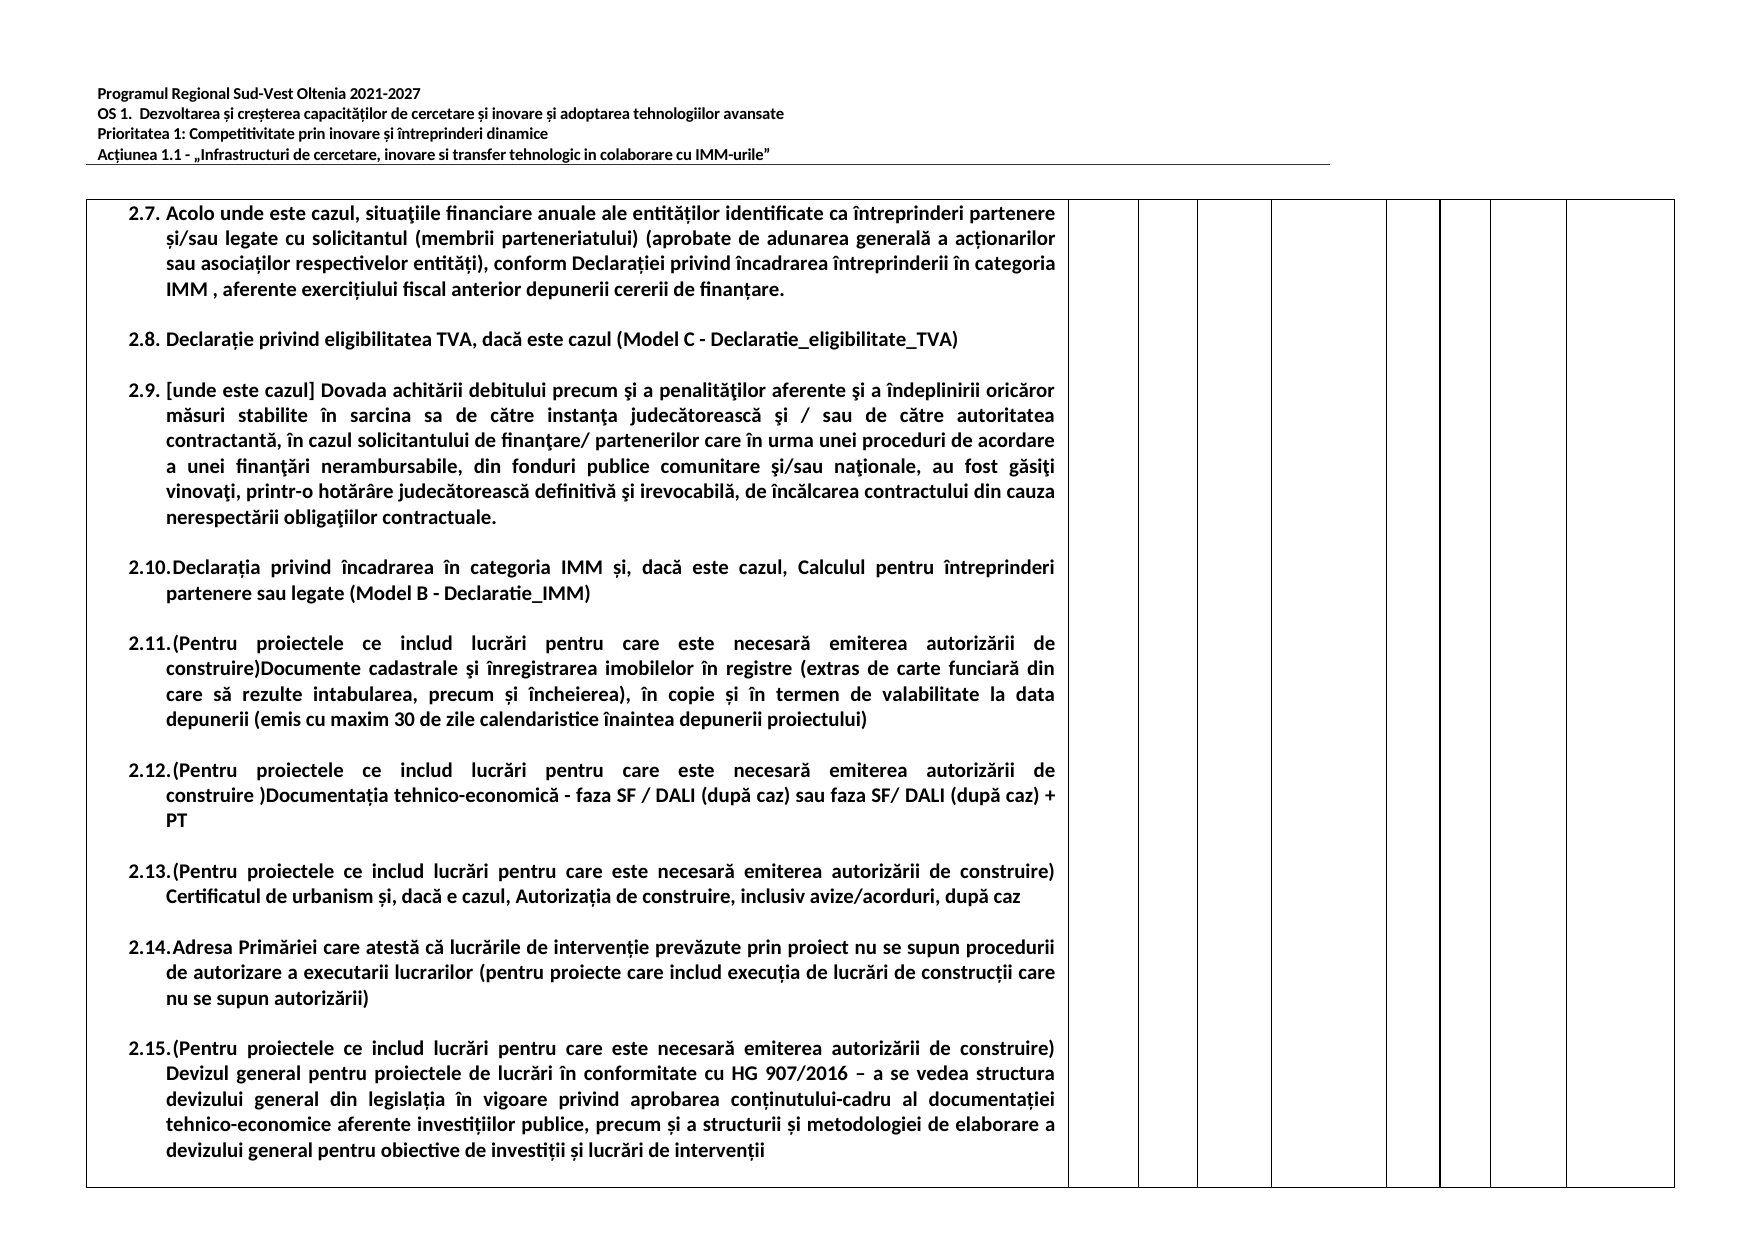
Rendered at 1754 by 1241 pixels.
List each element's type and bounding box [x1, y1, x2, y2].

table_cell [1198, 200, 1271, 1187]
table_cell [1387, 200, 1439, 1187]
table_cell [87, 200, 1068, 1187]
table_cell [1441, 200, 1490, 1187]
table_cell [1491, 200, 1566, 1187]
table_cell [1272, 200, 1386, 1187]
table_cell [1069, 200, 1138, 1187]
table_cell [1567, 200, 1674, 1187]
table_cell [1139, 200, 1197, 1187]
